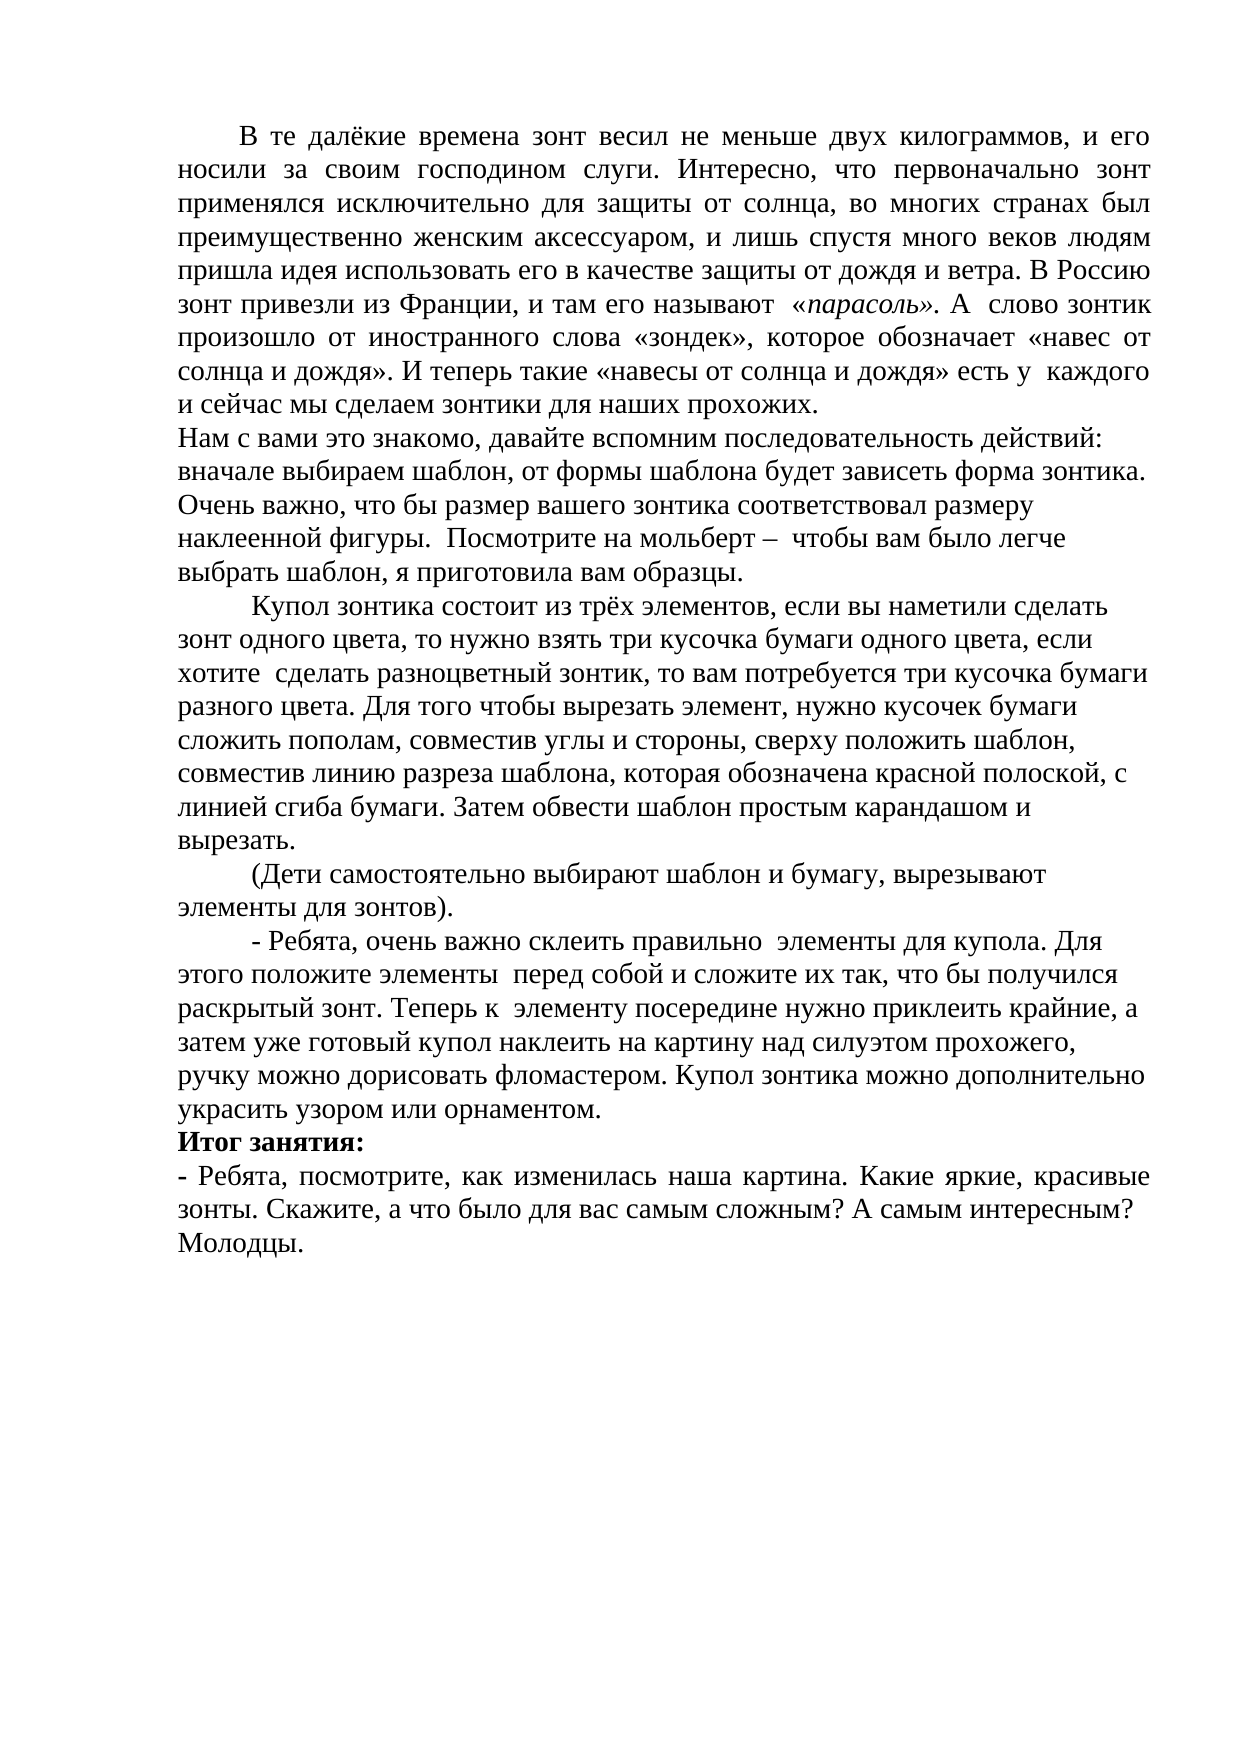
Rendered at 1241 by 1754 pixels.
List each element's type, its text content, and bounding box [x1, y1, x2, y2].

text В те далёкие времена зонт весил не меньше двух килограммов, и его носили за своим господином слуги. Интересно, что первоначально зонт применялся исключительно для защиты от солнца, во многих странах был преимущественно женским аксессуаром, и лишь спустя много веков людям пришла идея использовать его в качестве защиты от дождя и ветра. В Россию зонт привезли из Франции, и там его называют «парасоль». А слово зонтик произошло от иностранного слова «зондек», которое обозначает «навес от солнца и дождя». И теперь такие «навесы от солнца и дождя» есть у каждого и сейчас мы сделаем зонтики для наших прохожих. [177, 118, 1152, 420]
text (Дети самостоятельно выбирают шаблон и бумагу, вырезывают элементы для зонтов). [177, 856, 1152, 923]
text - Ребята, посмотрите, как изменилась наша картина. Какие яркие, красивые зонты. Скажите, а что было для вас самым сложным? А самым интересным? [177, 1158, 1152, 1225]
text Купол зонтика состоит из трёх элементов, если вы наметили сделать зонт одного цвета, то нужно взять три кусочка бумаги одного цвета, если хотите сделать разноцветный зонтик, то вам потребуется три кусочка бумаги разного цвета. Для того чтобы вырезать элемент, нужно кусочек бумаги сложить пополам, совместив углы и стороны, сверху положить шаблон, совместив линию разреза шаблона, которая обозначена красной полоской, с линией сгиба бумаги. Затем обвести шаблон простым карандашом и вырезать. [177, 588, 1152, 856]
text Нам с вами это знакомо, давайте вспомним последовательность действий: вначале выбираем шаблон, от формы шаблона будет зависеть форма зонтика. Очень важно, что бы размер вашего зонтика соответствовал размеру наклеенной фигуры. Посмотрите на мольберт – чтобы вам было легче выбрать шаблон, я приготовила вам образцы. [177, 420, 1152, 588]
text Итог занятия: [177, 1124, 1152, 1158]
text Молодцы. [177, 1225, 1152, 1258]
text - Ребята, очень важно склеить правильно элементы для купола. Для этого положите элементы перед собой и сложите их так, что бы получился раскрытый зонт. Теперь к элементу посередине нужно приклеить крайние, а затем уже готовый купол наклеить на картину над силуэтом прохожего, ручку можно дорисовать фломастером. Купол зонтика можно дополнительно украсить узором или орнаментом. [177, 923, 1152, 1124]
